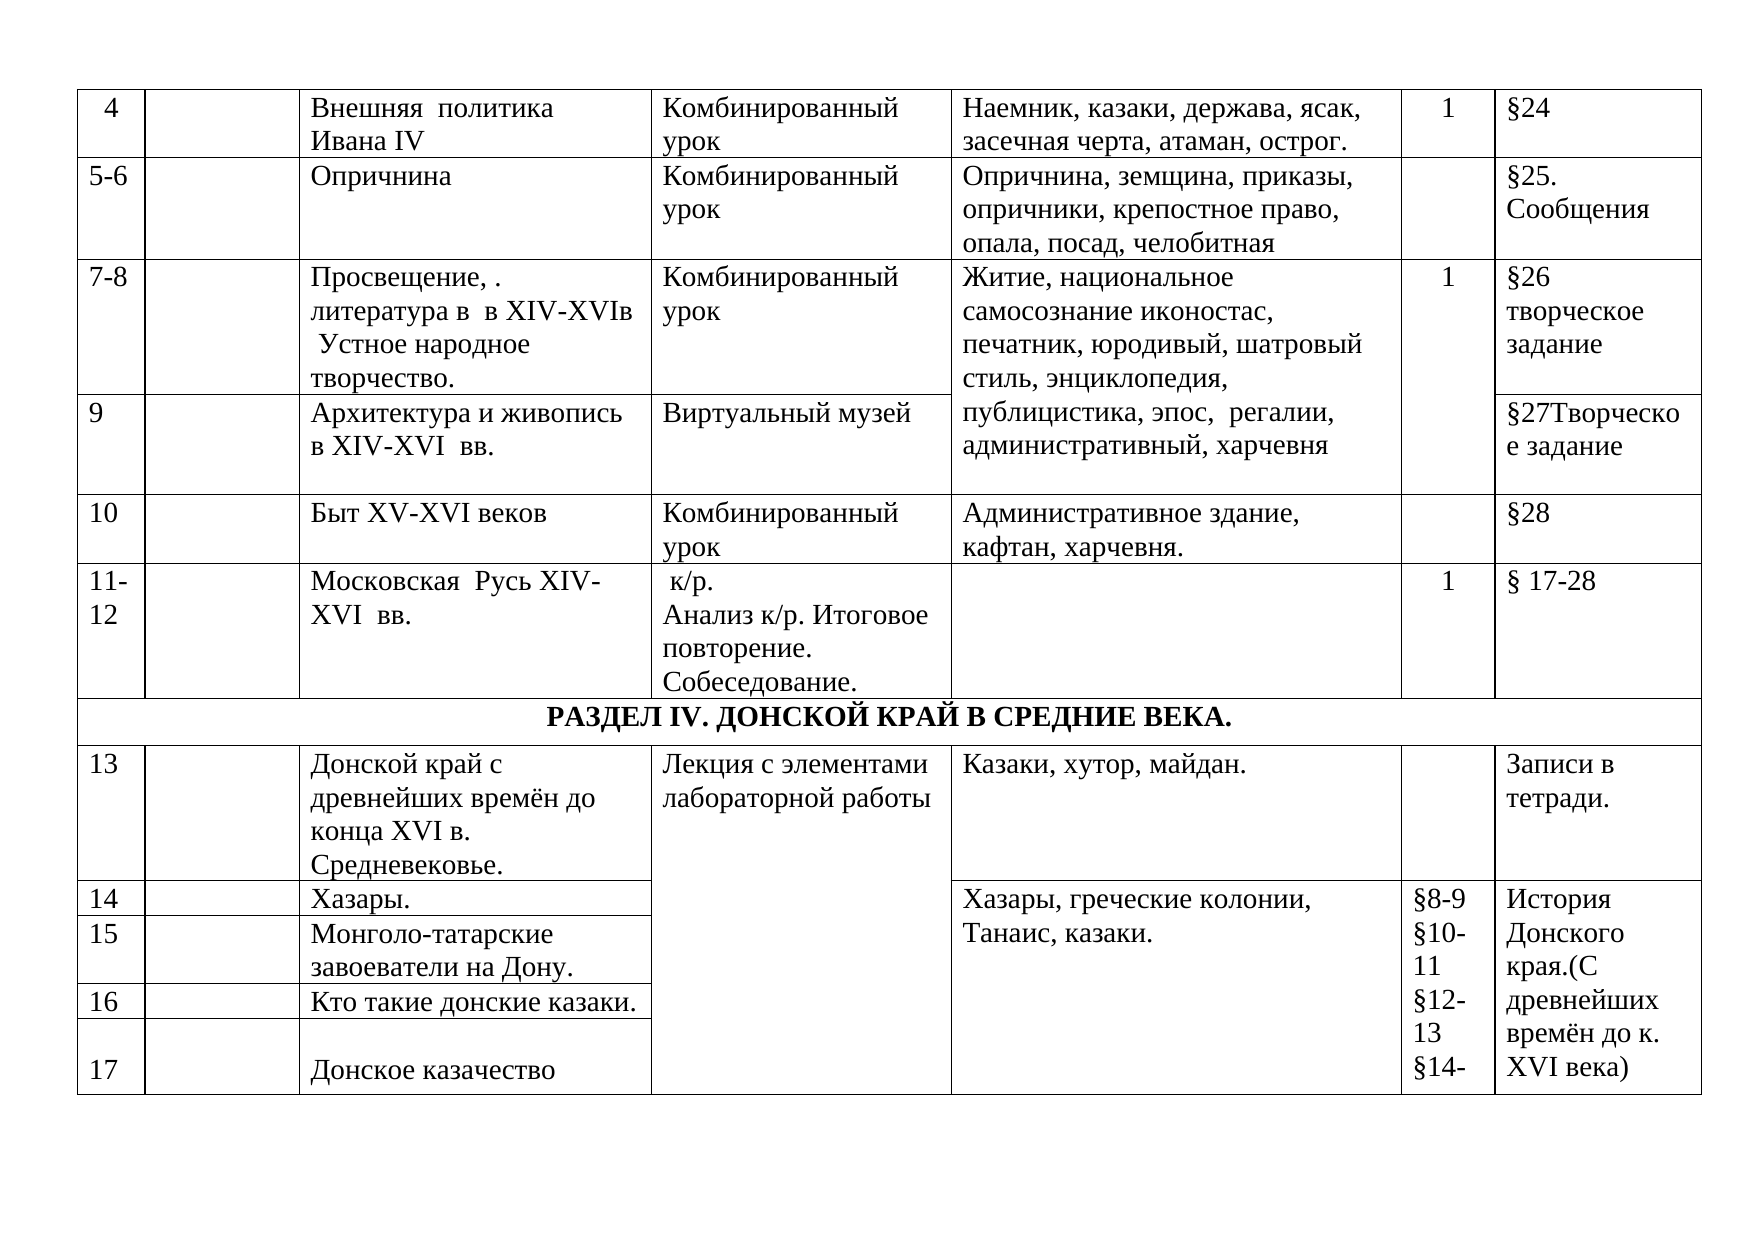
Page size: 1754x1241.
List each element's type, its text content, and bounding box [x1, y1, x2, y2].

table_cell §25. Сообщения [1496, 158, 1701, 258]
table_cell 17 [78, 1019, 144, 1094]
table_cell Опричнина [300, 158, 651, 258]
table_cell 9 [78, 395, 144, 494]
table_cell Комбинированный урок [652, 495, 951, 562]
table_cell Донской край с древнейших времён до конца XVI в. Средневековье. [300, 746, 651, 880]
table_cell [1402, 746, 1494, 880]
table_cell Хазары, греческие колонии, Танаис, казаки. [952, 881, 1401, 1094]
table_cell Хазары. [300, 881, 651, 915]
table_cell §28 [1496, 495, 1701, 562]
table_cell 4 [78, 90, 144, 157]
table_cell §8-9 §10-11 §12-13 §14-15 [1402, 881, 1494, 1094]
table_cell [146, 90, 299, 157]
table_cell Быт XV-XVI веков [300, 495, 651, 562]
table_cell [146, 564, 299, 698]
table_cell Внешняя политика Ивана IV [300, 90, 651, 157]
table_cell 5-6 [78, 158, 144, 258]
table_cell 14 [78, 881, 144, 915]
table_cell Московская Русь XIV-XVI вв. [300, 564, 651, 698]
table_cell [146, 746, 299, 880]
table_cell [146, 881, 299, 915]
table_cell [146, 260, 299, 394]
table_cell [1402, 158, 1494, 258]
table_cell Опричнина, земщина, приказы, опричники, крепостное право, опала, посад, челобитная [952, 158, 1401, 258]
table_cell [146, 158, 299, 258]
table_cell §27Творческое задание [1496, 395, 1701, 494]
table_cell История Донского края.(С древнейших времён до к. XVI века) [1496, 881, 1701, 1094]
table_cell к/р. Анализ к/р. Итоговое повторение. Собеседование. [652, 564, 951, 698]
table_cell 15 [78, 916, 144, 983]
table_cell [146, 395, 299, 494]
table_cell [1402, 495, 1494, 562]
table_cell Комбинированный урок [652, 260, 951, 394]
table_cell Комбинированный урок [652, 90, 951, 157]
table_cell Наемник, казаки, держава, ясак, засечная черта, атаман, острог. [952, 90, 1401, 157]
table_cell [952, 564, 1401, 698]
table_cell Житие, национальное самосознание иконостас, печатник, юродивый, шатровый стиль, энциклопедия, публицистика, эпос, регалии, административный, харчевня [952, 260, 1401, 494]
table_cell 1 [1402, 260, 1494, 494]
table_cell Кто такие донские казаки. [300, 984, 651, 1018]
table_cell §24 [1496, 90, 1701, 157]
table_cell Монголо-татарские завоеватели на Дону. [300, 916, 651, 983]
table_cell [146, 495, 299, 562]
table_cell Казаки, хутор, майдан. [952, 746, 1401, 880]
table_cell Просвещение, . литература в в XIV-XVIв Устное народное творчество. [300, 260, 651, 394]
table_cell 11- 12 [78, 564, 144, 698]
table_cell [300, 1019, 651, 1094]
table_cell 10 [78, 495, 144, 562]
table_cell 16 [78, 984, 144, 1018]
table_cell [146, 1019, 299, 1094]
table_cell 13 [78, 746, 144, 880]
table_cell [146, 916, 299, 983]
table_cell Архитектура и живопись в XIV-XVI вв. [300, 395, 651, 494]
table_cell Записи в тетради. [1496, 746, 1701, 880]
table_cell РАЗДЕЛ IV. ДОНСКОЙ КРАЙ В СРЕДНИЕ ВЕКА. [78, 699, 1701, 745]
table_cell [146, 984, 299, 1018]
table_cell 1 [1402, 564, 1494, 698]
table_cell Виртуальный музей [652, 395, 951, 494]
table_cell 7-8 [78, 260, 144, 394]
table_cell 1 [1402, 90, 1494, 157]
table_cell § 17-28 [1496, 564, 1701, 698]
table_cell §26 творческое задание [1496, 260, 1701, 394]
table_cell Административное здание, кафтан, харчевня. [952, 495, 1401, 562]
table_cell Лекция с элементами лабораторной работы [652, 746, 951, 1094]
table_cell Комбинированный урок [652, 158, 951, 258]
